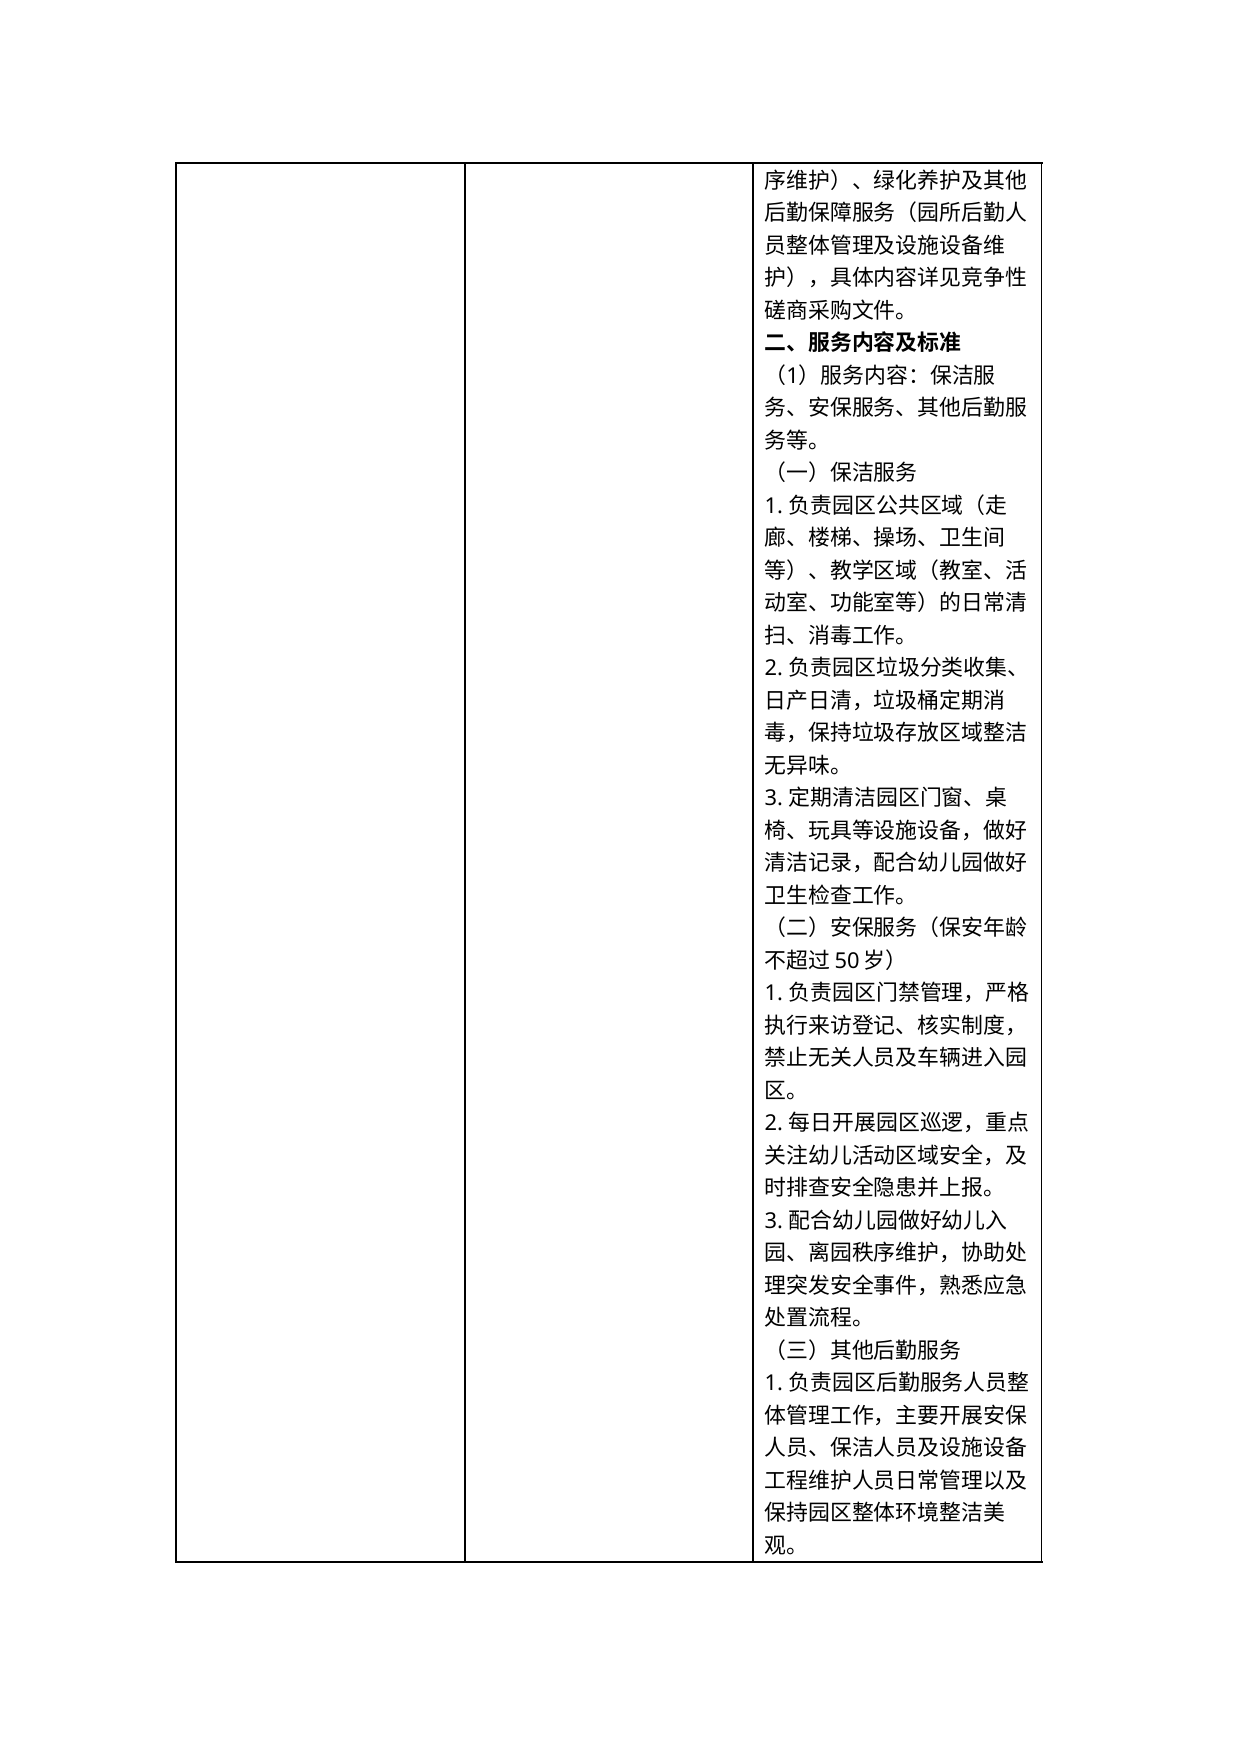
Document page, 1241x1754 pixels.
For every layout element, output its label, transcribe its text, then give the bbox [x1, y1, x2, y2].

table_cell [466, 164, 752, 1561]
table_cell 1 [177, 164, 464, 1561]
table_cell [754, 164, 1041, 1561]
